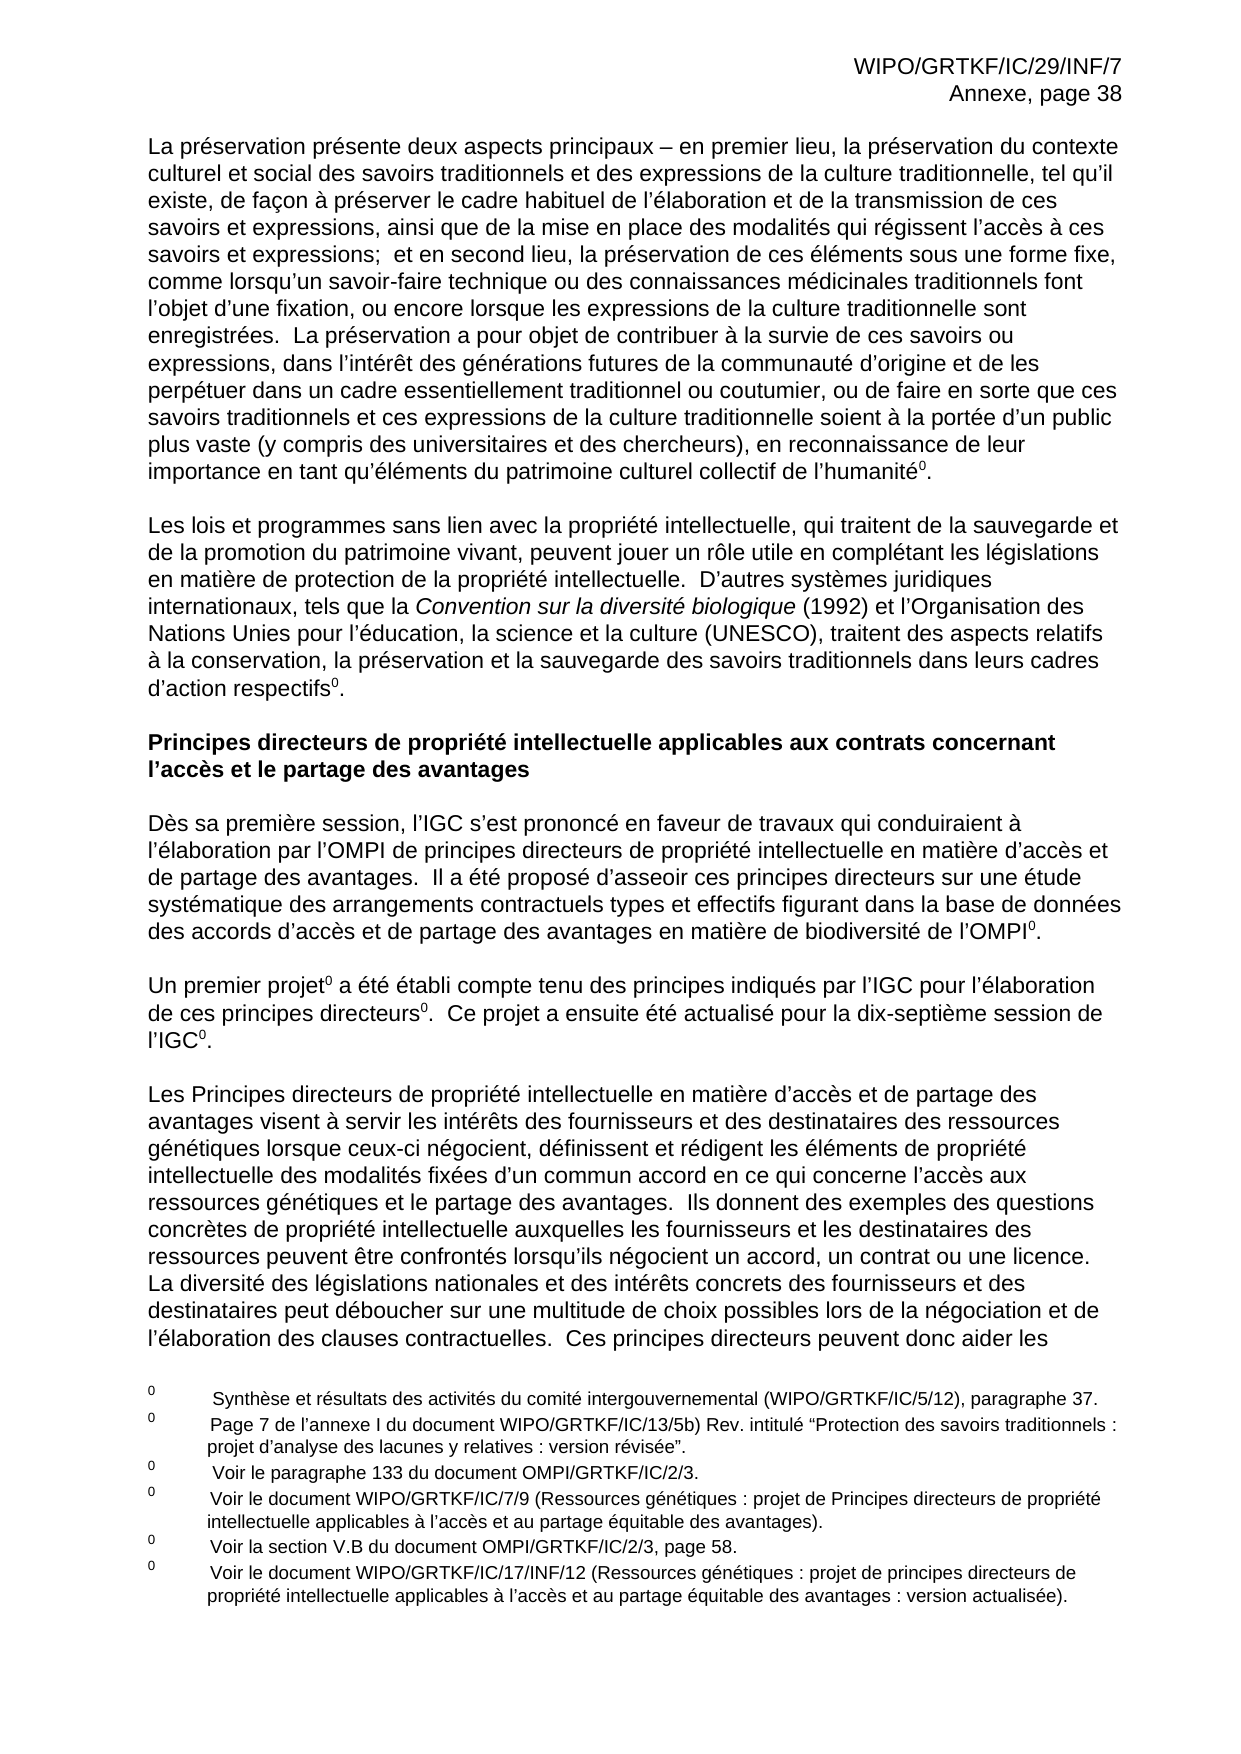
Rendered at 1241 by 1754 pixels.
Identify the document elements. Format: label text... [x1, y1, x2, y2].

text Un premier projet a été établi compte tenu des principes indiqués par l’IGC pour l’élaboration de ces principes directeurs. Ce projet a ensuite été actualisé pour la dix-septième session de l’IGC. [148, 972, 1122, 1053]
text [148, 1080, 1122, 1351]
text La préservation présente deux aspects principaux – en premier lieu, la préservation du contexte culturel et social des savoirs traditionnels et des expressions de la culture traditionnelle, tel qu’il existe, de façon à préserver le cadre habituel de l’élaboration et de la transmission de ces savoirs et expressions, ainsi que de la mise en place des modalités qui régissent l’accès à ces savoirs et expressions; et en second lieu, la préservation de ces éléments sous une forme fixe, comme lorsqu’un savoir-faire technique ou des connaissances médicinales traditionnels font l’objet d’une fixation, ou encore lorsque les expressions de la culture traditionnelle sont enregistrées. La préservation a pour objet de contribuer à la survie de ces savoirs ou expressions, dans l’intérêt des générations futures de la communauté d’origine et de les perpétuer dans un cadre essentiellement traditionnel ou coutumier, ou de faire en sorte que ces savoirs traditionnels et ces expressions de la culture traditionnelle soient à la portée d’un public plus vaste (y compris des universitaires et des chercheurs), en reconnaissance de leur importance en tant qu’éléments du patrimoine culturel collectif de l’humanité. [148, 132, 1122, 484]
subtitle Principes directeurs de propriété intellectuelle applicables aux contrats concernant l’accès et le partage des avantages [148, 728, 1122, 782]
text Les lois et programmes sans lien avec la propriété intellectuelle, qui traitent de la sauvegarde et de la promotion du patrimoine vivant, peuvent jouer un rôle utile en complétant les législations en matière de protection de la propriété intellectuelle. D’autres systèmes juridiques internationaux, tels que la Convention sur la diversité biologique (1992) et l’Organisation des Nations Unies pour l’éducation, la science et la culture (UNESCO), traitent des aspects relatifs à la conservation, la préservation et la sauvegarde des savoirs traditionnels dans leurs cadres d’action respectifs. [148, 511, 1122, 701]
text Dès sa première session, l’IGC s’est prononcé en faveur de travaux qui conduiraient à l’élaboration par l’OMPI de principes directeurs de propriété intellectuelle en matière d’accès et de partage des avantages. Il a été proposé d’asseoir ces principes directeurs sur une étude systématique des arrangements contractuels types et effectifs figurant dans la base de données des accords d’accès et de partage des avantages en matière de biodiversité de l’OMPI. [148, 809, 1122, 945]
